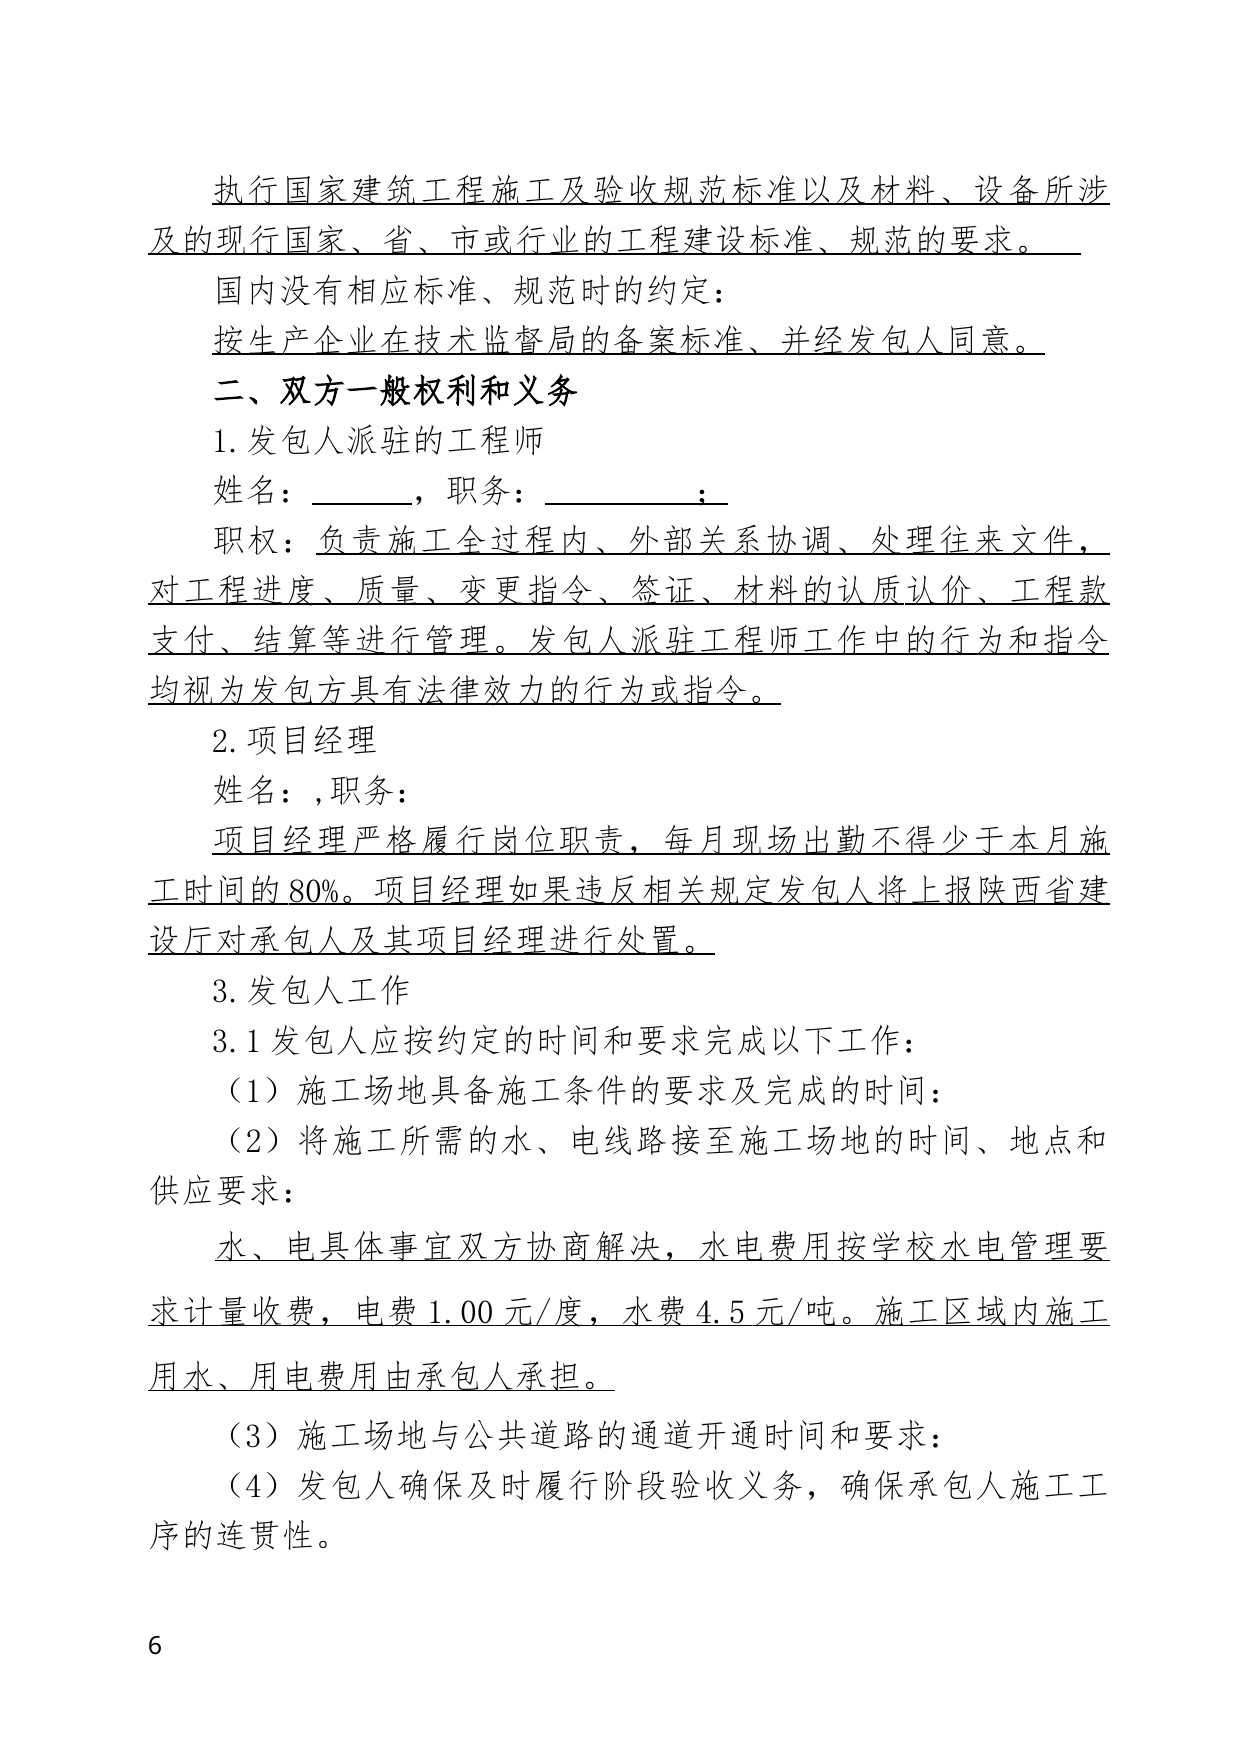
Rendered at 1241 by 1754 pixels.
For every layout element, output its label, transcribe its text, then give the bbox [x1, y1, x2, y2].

text 姓名：,职务： [148, 762, 1110, 812]
text 3.发包人工作 [148, 962, 1110, 1012]
text 项目经理严格履行岗位职责，每月现场出勤不得少于本月施工时间的80%。项目经理如果违反相关规定发包人将上报陕西省建设厅对承包人及其项目经理进行处置。 [148, 812, 1110, 903]
text 职权：负责施工全过程内、外部关系协调、处理往来文件，对工程进度、质量、变更指令、签证、材料的认质认价、工程款支付、结算等进行管理。发包人派驻工程师工作中的行为和指令均视为发包方具有法律效力的行为或指令。 [148, 512, 1110, 712]
text 水、电具体事宜双方协商解决，水电费用按学校水电管理要求计量收费，电费1.00元/度，水费4.5元/吨。施工区域内施工用水、用电费用由承包人承担。 [148, 1326, 1110, 1407]
text 国内没有相应标准、规范时的约定： [148, 262, 1110, 312]
list 发包人确保及时履行阶段验收义务，确保承包人施工工序的连贯性。 [148, 1457, 1110, 1557]
text 3.1发包人应按约定的时间和要求完成以下工作： [148, 1012, 1110, 1062]
list 施工场地与公共道路的通道开通时间和要求： [148, 1407, 1110, 1457]
text 按生产企业在技术监督局的备案标准、并经发包人同意。 [148, 312, 1110, 362]
text 水、电具体事宜双方协商解决，水电费用按学校水电管理要求计量收费，电费1.00元/度，水费4.5元/吨。施工区域内施工用水、用电费用由承包人承担。 [148, 1212, 1110, 1325]
text （1）施工场地具备施工条件的要求及完成的时间： [148, 1062, 1110, 1112]
text （2）将施工所需的水、电线路接至施工场地的时间、地点和供应要求： [148, 1112, 1110, 1212]
text 姓名： ，职务： ； [148, 462, 1110, 512]
text 二、双方一般权利和义务 [148, 362, 1110, 412]
text 2.项目经理 [148, 712, 1110, 762]
text 项目经理严格履行岗位职责，每月现场出勤不得少于本月施工时间的80%。项目经理如果违反相关规定发包人将上报陕西省建设厅对承包人及其项目经理进行处置。 [148, 905, 1110, 962]
text 执行国家建筑工程施工及验收规范标准以及材料、设备所涉及的现行国家、省、市或行业的工程建设标准、规范的要求。 [148, 162, 1110, 262]
text 1.发包人派驻的工程师 [148, 412, 1110, 462]
